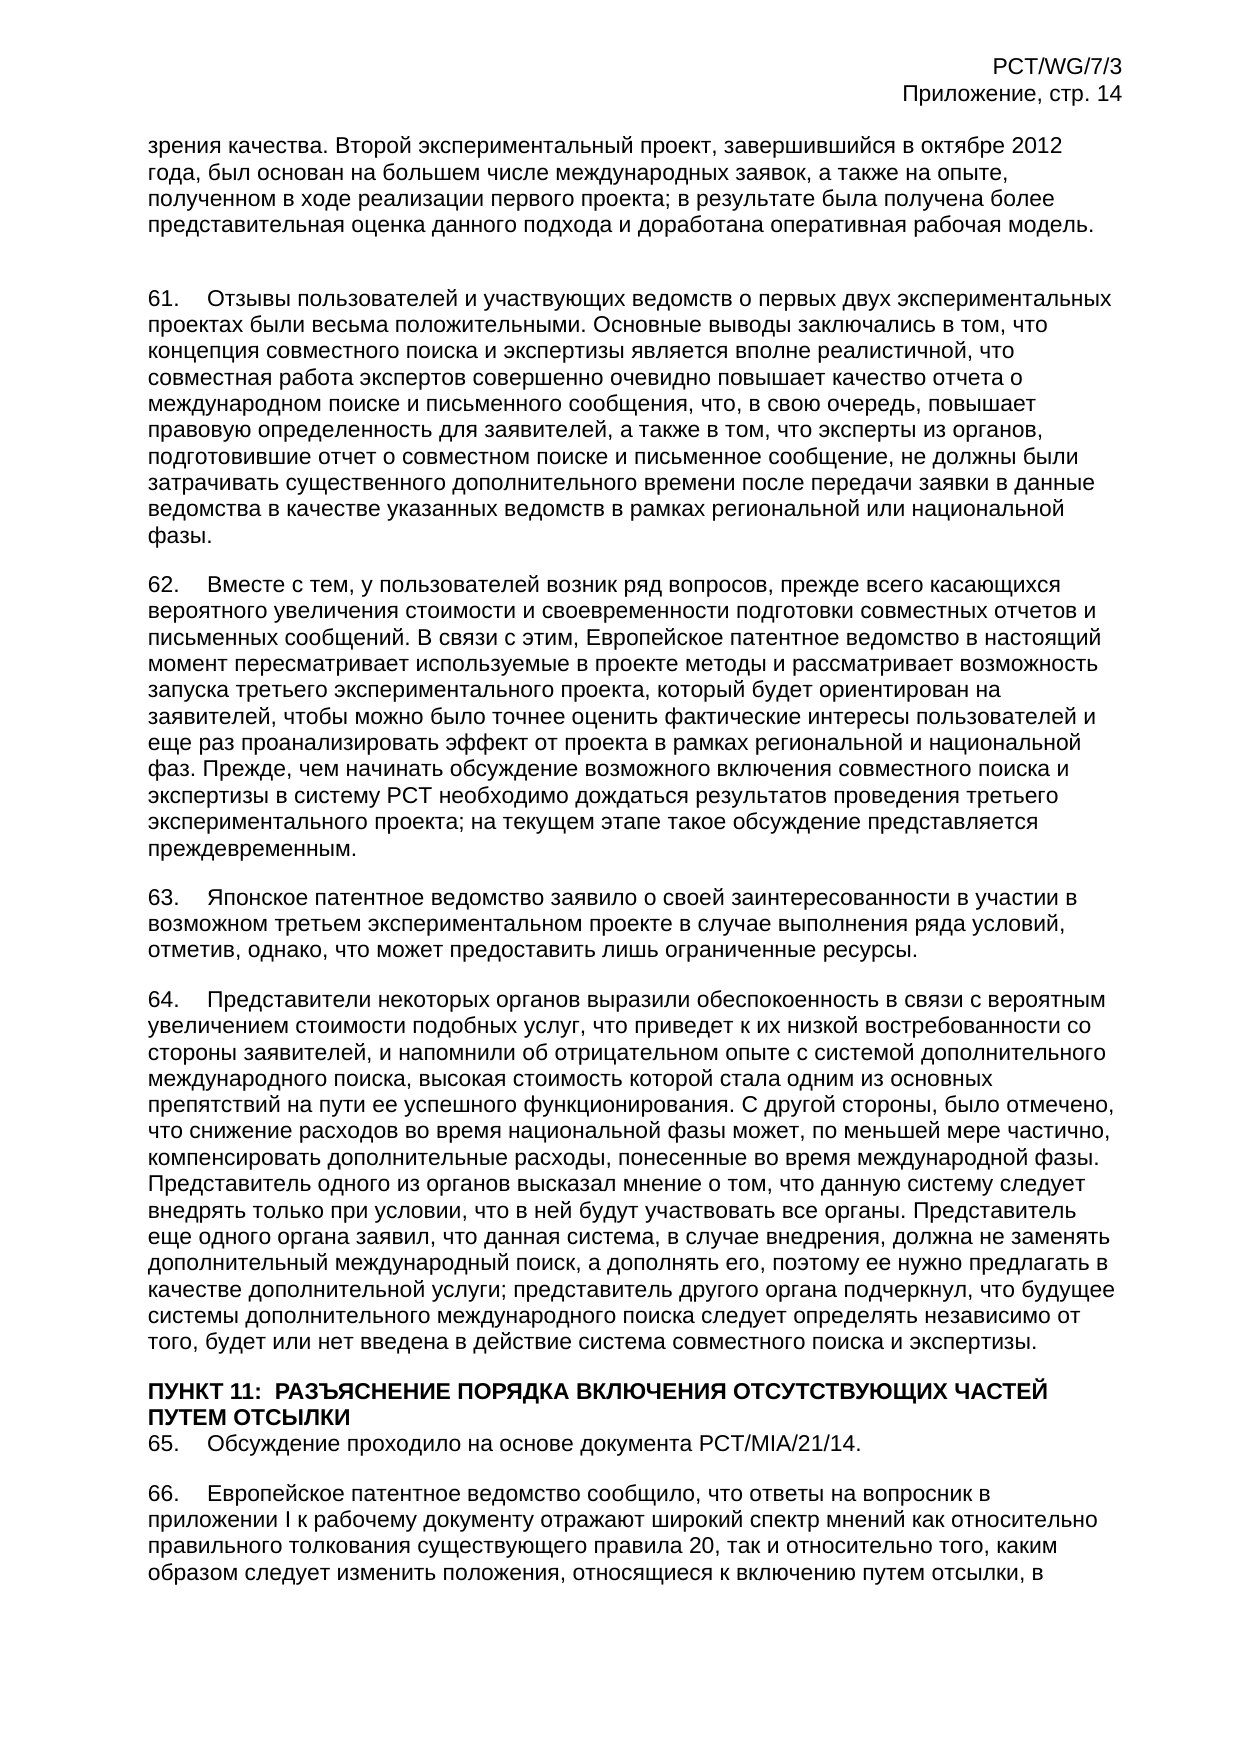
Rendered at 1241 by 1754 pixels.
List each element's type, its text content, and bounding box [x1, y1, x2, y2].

list Вместе с тем, у пользователей возник ряд вопросов, прежде всего касающихся вероятного увеличения стоимости и своевременности подготовки совместных отчетов и письменных сообщений. В связи с этим, Европейское патентное ведомство в настоящий момент пересматривает используемые в проекте методы и рассматривает возможность запуска третьего экспериментального проекта, который будет ориентирован на заявителей, чтобы можно было точнее оценить фактические интересы пользователей и еще раз проанализировать эффект от проекта в рамках региональной и национальной фаз. Прежде, чем начинать обсуждение возможного включения совместного поиска и экспертизы в систему РСТ необходимо дождаться результатов проведения третьего экспериментального проекта; на текущем этапе такое обсуждение представляется преждевременным. [148, 571, 1122, 861]
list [148, 1479, 1122, 1585]
list Обсуждение проходило на основе документа PCT/MIA/21/14. [148, 1430, 1122, 1457]
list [148, 132, 1122, 262]
list Японское патентное ведомство заявило о своей заинтересованности в участии в возможном третьем экспериментальном проекте в случае выполнения ряда условий, отметив, однако, что может предоставить лишь ограниченные ресурсы. [148, 884, 1122, 963]
list Отзывы пользователей и участвующих ведомств о первых двух экспериментальных проектах были весьма положительными. Основные выводы заключались в том, что концепция совместного поиска и экспертизы является вполне реалистичной, что совместная работа экспертов совершенно очевидно повышает качество отчета о международном поиске и письменного сообщения, что, в свою очередь, повышает правовую определенность для заявителей, а также в том, что эксперты из органов, подготовившие отчет о совместном поиске и письменное сообщение, не должны были затрачивать существенного дополнительного времени после передачи заявки в данные ведомства в качестве указанных ведомств в рамках региональной или национальной фазы. [148, 284, 1122, 548]
text пункт 11: Разъяснение порядка включения отсутствующих частей путем отсылки [148, 1378, 1122, 1430]
list Представители некоторых органов выразили обеспокоенность в связи с вероятным увеличением стоимости подобных услуг, что приведет к их низкой востребованности со стороны заявителей, и напомнили об отрицательном опыте с системой дополнительного международного поиска, высокая стоимость которой стала одним из основных препятствий на пути ее успешного функционирования. С другой стороны, было отмечено, что снижение расходов во время национальной фазы может, по меньшей мере частично, компенсировать дополнительные расходы, понесенные во время международной фазы. Представитель одного из органов высказал мнение о том, что данную систему следует внедрять только при условии, что в ней будут участвовать все органы. Представитель еще одного органа заявил, что данная система, в случае внедрения, должна не заменять дополнительный международный поиск, а дополнять его, поэтому ее нужно предлагать в качестве дополнительной услуги; представитель другого органа подчеркнул, что будущее системы дополнительного международного поиска следует определять независимо от того, будет или нет введена в действие система совместного поиска и экспертизы. [148, 986, 1122, 1355]
